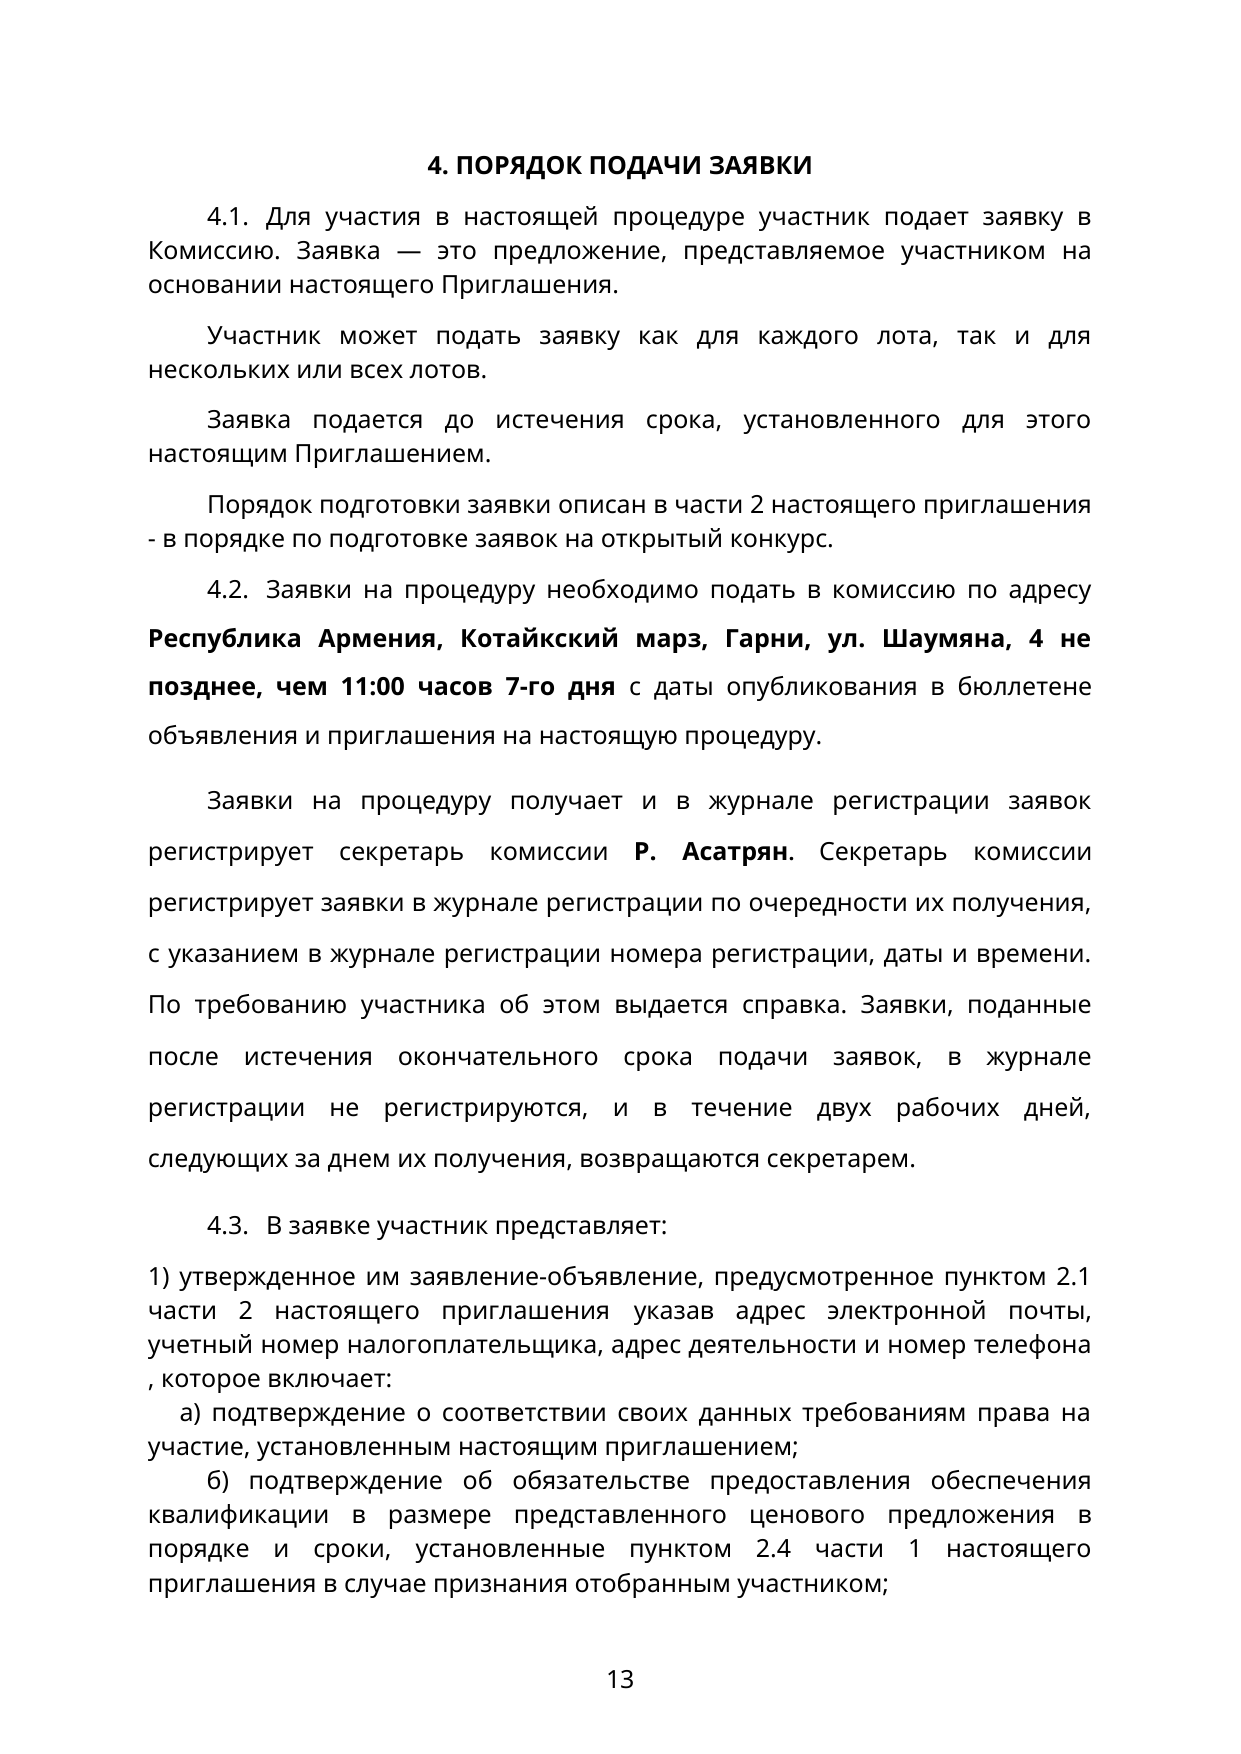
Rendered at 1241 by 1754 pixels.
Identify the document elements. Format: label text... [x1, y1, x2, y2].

text Участник может подать заявку как для каждого лота, так и для нескольких или всех лотов. [148, 317, 1092, 385]
text а) подтверждение о соответствии своих данных требованиям права на участие, установленным настоящим приглашением; [148, 1395, 1092, 1463]
text 4.1. Для участия в настоящей процедуре участник подает заявку в Комиссию. Заявка — это предложение, представляемое участником на основании настоящего Приглашения. [148, 198, 1092, 301]
text 4. ПОРЯДОК ПОДАЧИ ЗАЯВКИ [148, 148, 1092, 182]
text б) подтверждение об обязательстве предоставления обеспечения квалификации в размере представленного ценового предложения в порядке и сроки, установленные пунктом 2.4 части 1 настоящего приглашения в случае признания отобранным участником; [148, 1463, 1092, 1599]
text 1) утвержденное им заявление-объявление, предусмотренное пунктом 2.1 части 2 настоящего приглашения указав адрес электронной почты, учетный номер налогоплательщика, адрес деятельности и номер телефона , которое включает: [148, 1259, 1092, 1395]
text 4.3. В заявке участник представляет: [148, 1208, 1092, 1242]
text Порядок подготовки заявки описан в части 2 настоящего приглашения - в порядке по подготовке заявок на открытый конкурс. [148, 487, 1092, 555]
text Заявки на процедуру получает и в журнале регистрации заявок регистрирует секретарь комиссии Р. Асатрян. Секретарь комиссии регистрирует заявки в журнале регистрации по очередности их получения, с указанием в журнале регистрации номера регистрации, даты и времени. По требованию участника об этом выдается справка. Заявки, поданные после истечения окончательного срока подачи заявок, в журнале регистрации не регистрируются, и в течение двух рабочих дней, следующих за днем их получения, возвращаются секретарем. [148, 783, 1092, 1174]
text 4.2. Заявки на процедуру необходимо подать в комиссию по адресу Республика Армения, Котайкский марз, Гарни, ул. Шаумяна, 4 не позднее, чем 11:00 часов 7-го дня с даты опубликования в бюллетене объявления и приглашения на настоящую процедуру. [148, 572, 1092, 752]
text Заявка подается до истечения срока, установленного для этого настоящим Приглашением. [148, 402, 1092, 470]
